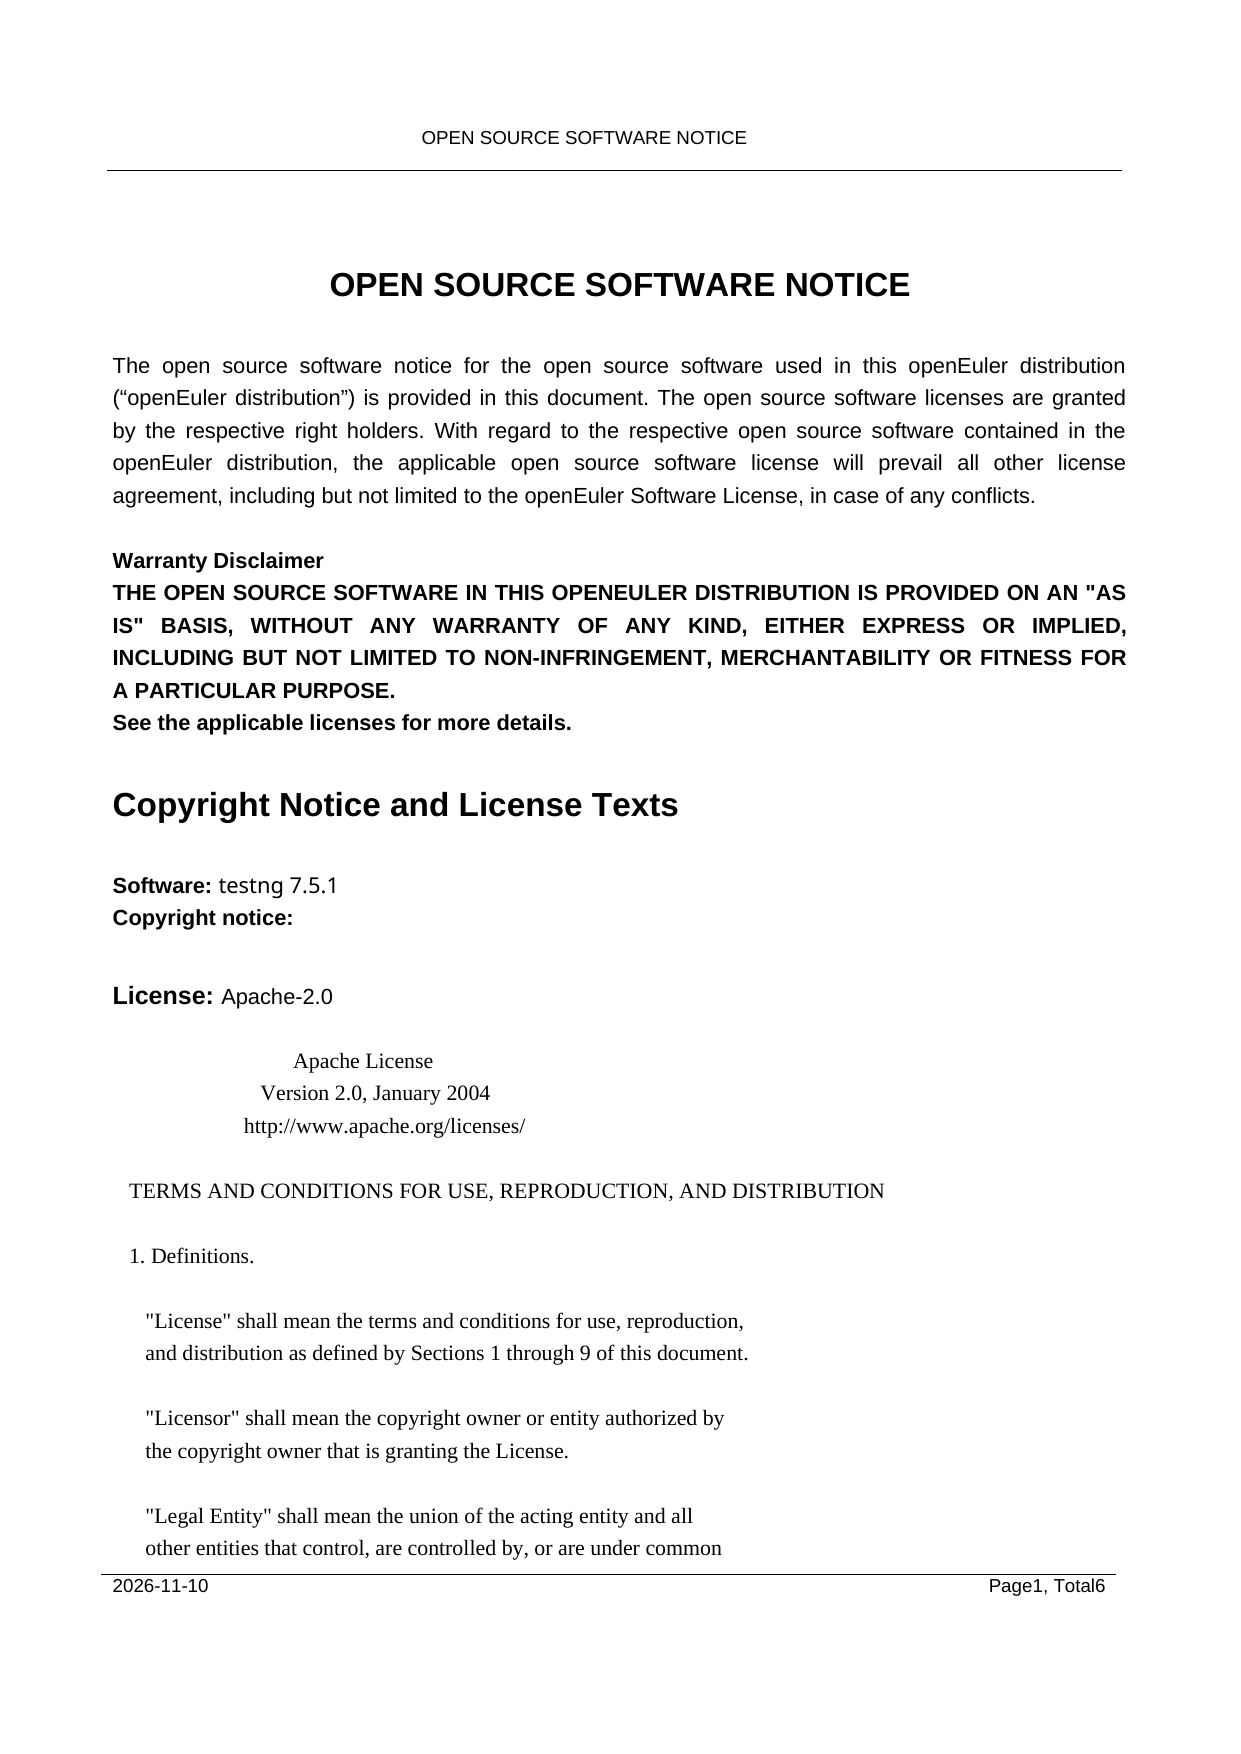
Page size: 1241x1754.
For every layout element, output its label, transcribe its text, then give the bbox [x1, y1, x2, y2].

text Warranty Disclaimer [112, 544, 1128, 576]
title Software: testng 7.5.1 [112, 869, 1128, 901]
text The open source software notice for the open source software used in this openEuler distribution (“openEuler distribution”) is provided in this document. The open source software licenses are granted by the respective right holders. With regard to the respective open source software contained in the openEuler distribution, the applicable open source software license will prevail all other license agreement, including but not limited to the openEuler Software License, in case of any conflicts. [112, 349, 1128, 511]
text Copyright notice: [112, 901, 1128, 934]
text OPEN SOURCE SOFTWARE NOTICE [112, 251, 1128, 316]
text Copyright Notice and License Texts [112, 771, 1128, 836]
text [112, 1012, 1128, 1564]
text License: Apache-2.0 [112, 979, 1128, 1012]
text THE OPEN SOURCE SOFTWARE IN THIS OPENEULER DISTRIBUTION IS PROVIDED ON AN "AS IS" BASIS, WITHOUT ANY WARRANTY OF ANY KIND, EITHER EXPRESS OR IMPLIED, INCLUDING BUT NOT LIMITED TO NON-INFRINGEMENT, MERCHANTABILITY OR FITNESS FOR A PARTICULAR PURPOSE. See the applicable licenses for more details. [112, 576, 1128, 739]
